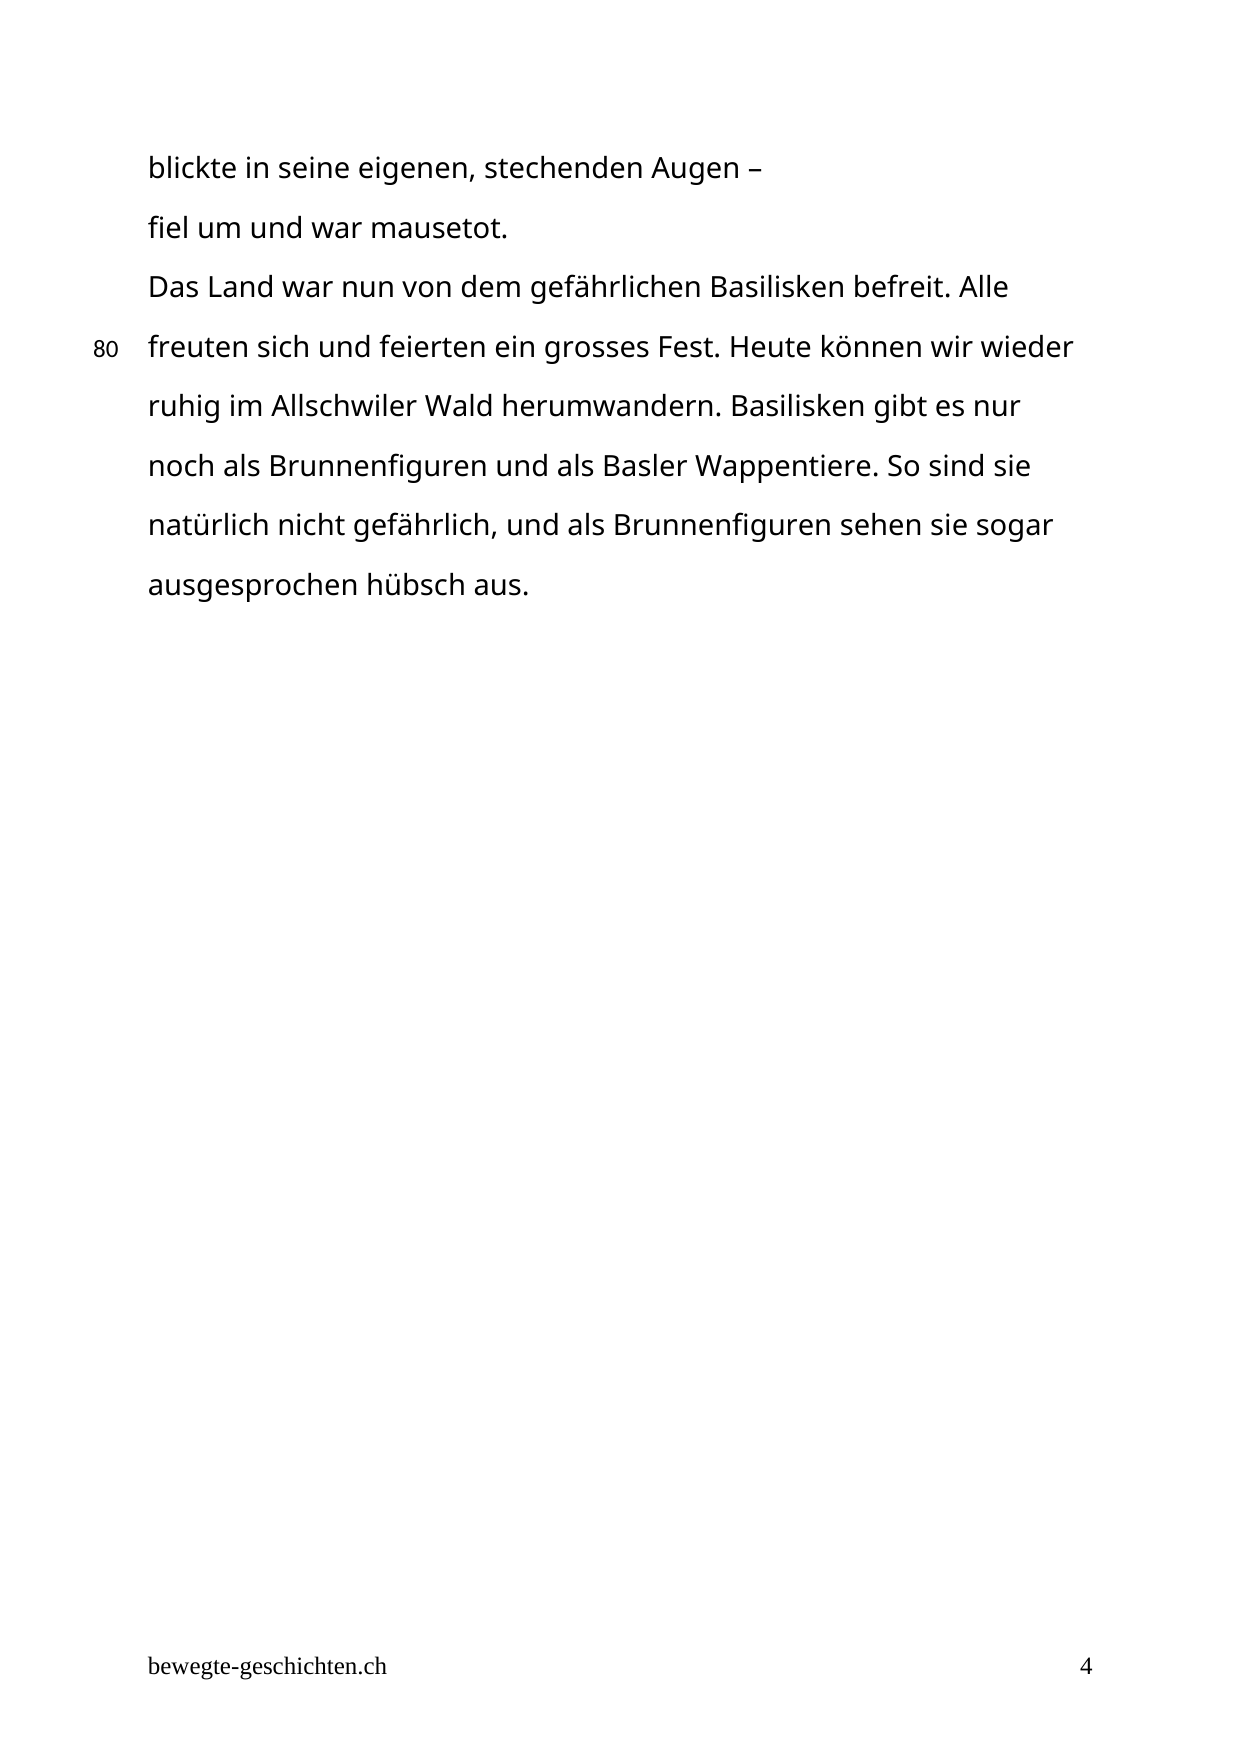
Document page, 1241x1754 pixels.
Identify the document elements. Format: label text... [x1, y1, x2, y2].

text fiel um und war mausetot. [148, 207, 1092, 247]
text Das Land war nun von dem gefährlichen Basilisken befreit. Alle freuten sich und feierten ein grosses Fest. Heute können wir wieder ruhig im Allschwiler Wald herumwandern. Basilisken gibt es nur noch als Brunnenfiguren und als Basler Wappentiere. So sind sie natürlich nicht gefährlich, und als Brunnenfiguren sehen sie sogar ausgesprochen hübsch aus. [148, 267, 1092, 604]
text blickte in seine eigenen, stechenden Augen – [148, 148, 1092, 187]
